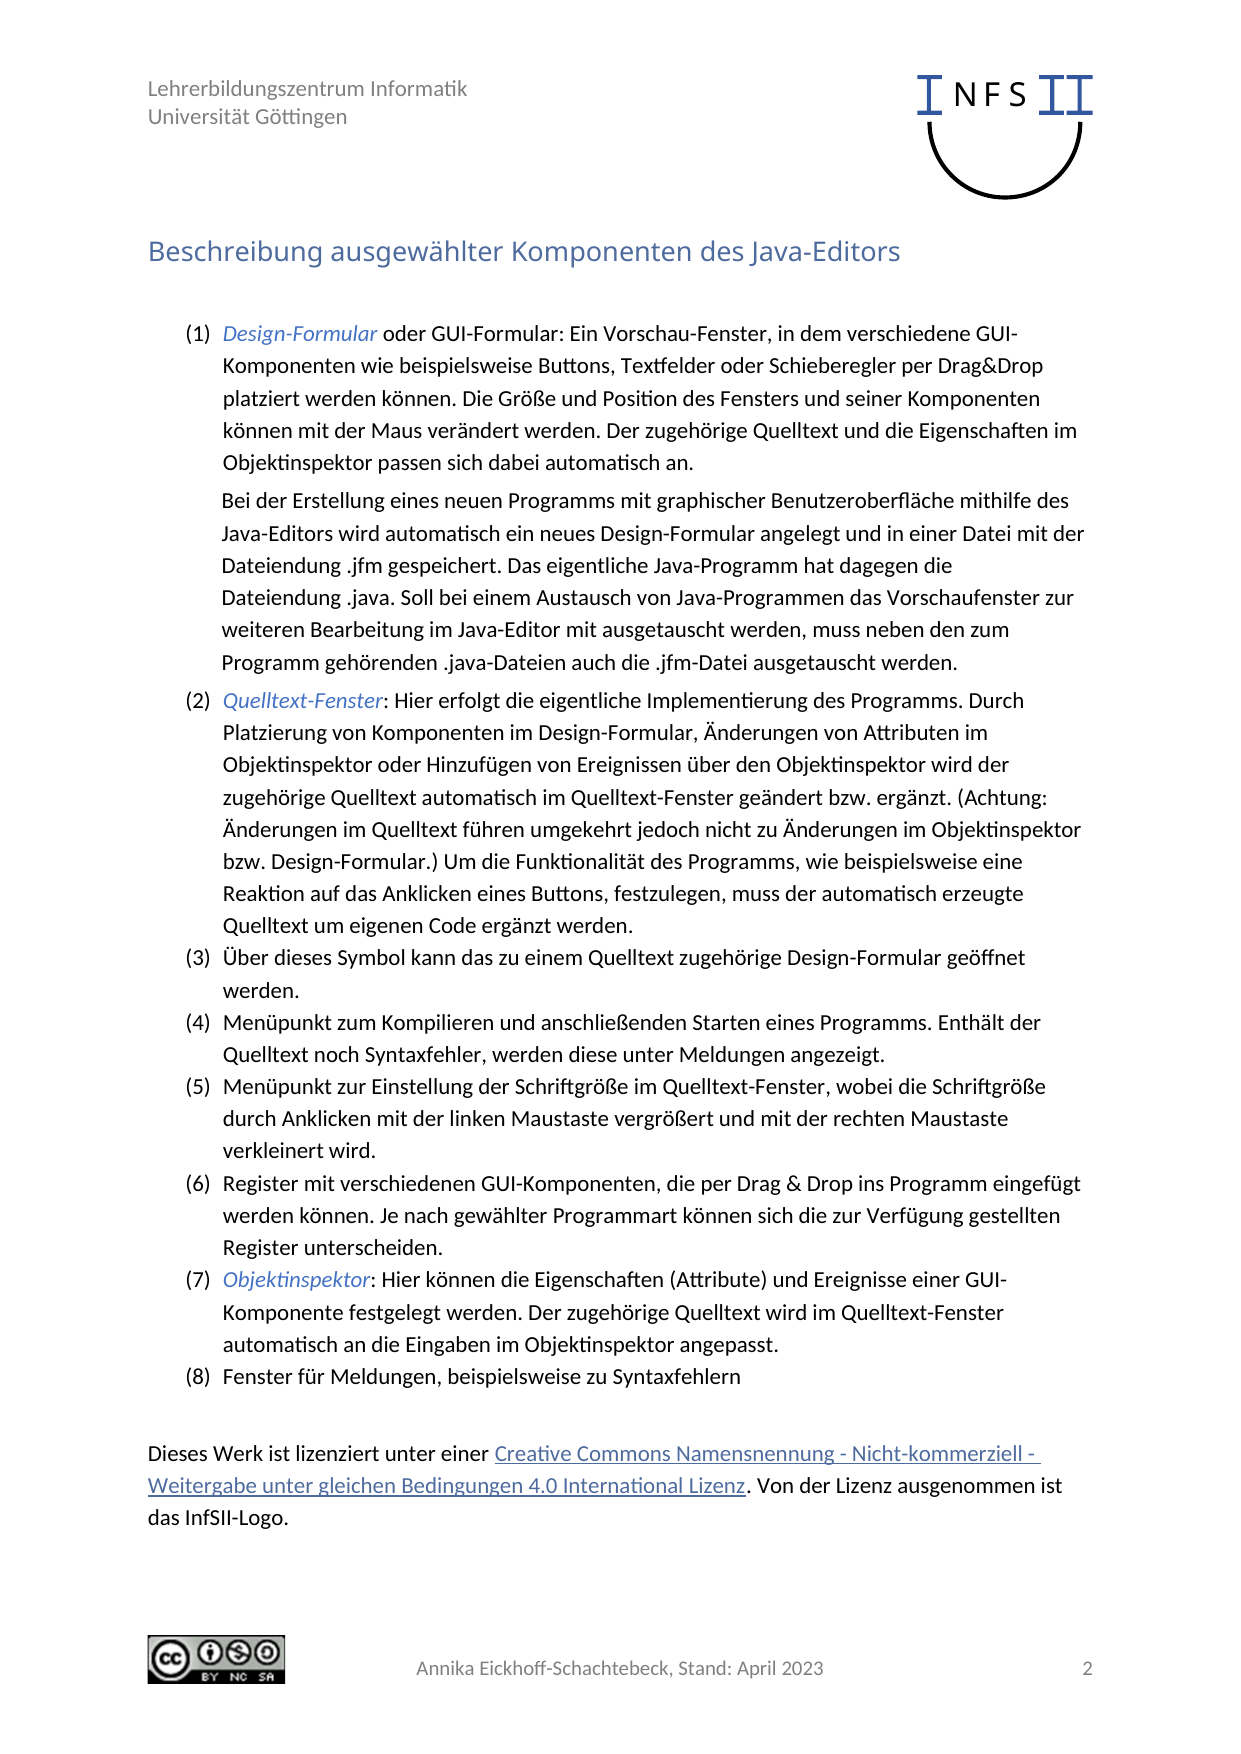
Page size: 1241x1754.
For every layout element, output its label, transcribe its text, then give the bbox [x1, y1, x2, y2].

text Bei der Erstellung eines neuen Programms mit graphischer Benutzeroberfläche mithilfe des Java-Editors wird automatisch ein neues Design-Formular angelegt und in einer Datei mit der Dateiendung .jfm gespeichert. Das eigentliche Java-Programm hat dagegen die Dateiendung .java. Soll bei einem Austausch von Java-Programmen das Vorschaufenster zur weiteren Bearbeitung im Java-Editor mit ausgetauscht werden, muss neben den zum Programm gehörenden .java-Dateien auch die .jfm-Datei ausgetauscht werden. [221, 487, 1093, 676]
list Design-Formular oder GUI-Formular: Ein Vorschau-Fenster, in dem verschiedene GUI-Komponenten wie beispielsweise Buttons, Textfelder oder Schieberegler per Drag&Drop platziert werden können. Die Größe und Position des Fensters und seiner Komponenten können mit der Maus verändert werden. Der zugehörige Quelltext und die Eigenschaften im Objektinspektor passen sich dabei automatisch an. [185, 319, 1093, 476]
list Register mit verschiedenen GUI-Komponenten, die per Drag & Drop ins Programm eingefügt werden können. Je nach gewählter Programmart können sich die zur Verfügung gestellten Register unterscheiden. [185, 1169, 1093, 1261]
list Quelltext-Fenster: Hier erfolgt die eigentliche Implementierung des Programms. Durch Platzierung von Komponenten im Design-Formular, Änderungen von Attributen im Objektinspektor oder Hinzufügen von Ereignissen über den Objektinspektor wird der zugehörige Quelltext automatisch im Quelltext-Fenster geändert bzw. ergänzt. (Achtung: Änderungen im Quelltext führen umgekehrt jedoch nicht zu Änderungen im Objektinspektor bzw. Design-Formular.) Um die Funktionalität des Programms, wie beispielsweise eine Reaktion auf das Anklicken eines Buttons, festzulegen, muss der automatisch erzeugte Quelltext um eigenen Code ergänzt werden. [185, 686, 1093, 939]
text Dieses Werk ist lizenziert unter einer Creative Commons Namensnennung - Nicht-kommerziell - Weitergabe unter gleichen Bedingungen 4.0 International Lizenz. Von der Lizenz ausgenommen ist das InfSII-Logo. [148, 1439, 1093, 1531]
list Fenster für Meldungen, beispielsweise zu Syntaxfehlern [185, 1362, 1093, 1390]
list Über dieses Symbol kann das zu einem Quelltext zugehörige Design-Formular geöffnet werden. [185, 943, 1093, 1004]
list Menüpunkt zur Einstellung der Schriftgröße im Quelltext-Fenster, wobei die Schriftgröße durch Anklicken mit der linken Maustaste vergrößert und mit der rechten Maustaste verkleinert wird. [185, 1072, 1093, 1165]
list Menüpunkt zum Kompilieren und anschließenden Starten eines Programms. Enthält der Quelltext noch Syntaxfehler, werden diese unter Meldungen angezeigt. [185, 1008, 1093, 1068]
picture [147, 1635, 286, 1684]
subtitle Beschreibung ausgewählter Komponenten des Java-Editors [148, 232, 1093, 269]
list Objektinspektor: Hier können die Eigenschaften (Attribute) und Ereignisse einer GUI-Komponente festgelegt werden. Der zugehörige Quelltext wird im Quelltext-Fenster automatisch an die Eingaben im Objektinspektor angepasst. [185, 1265, 1093, 1358]
